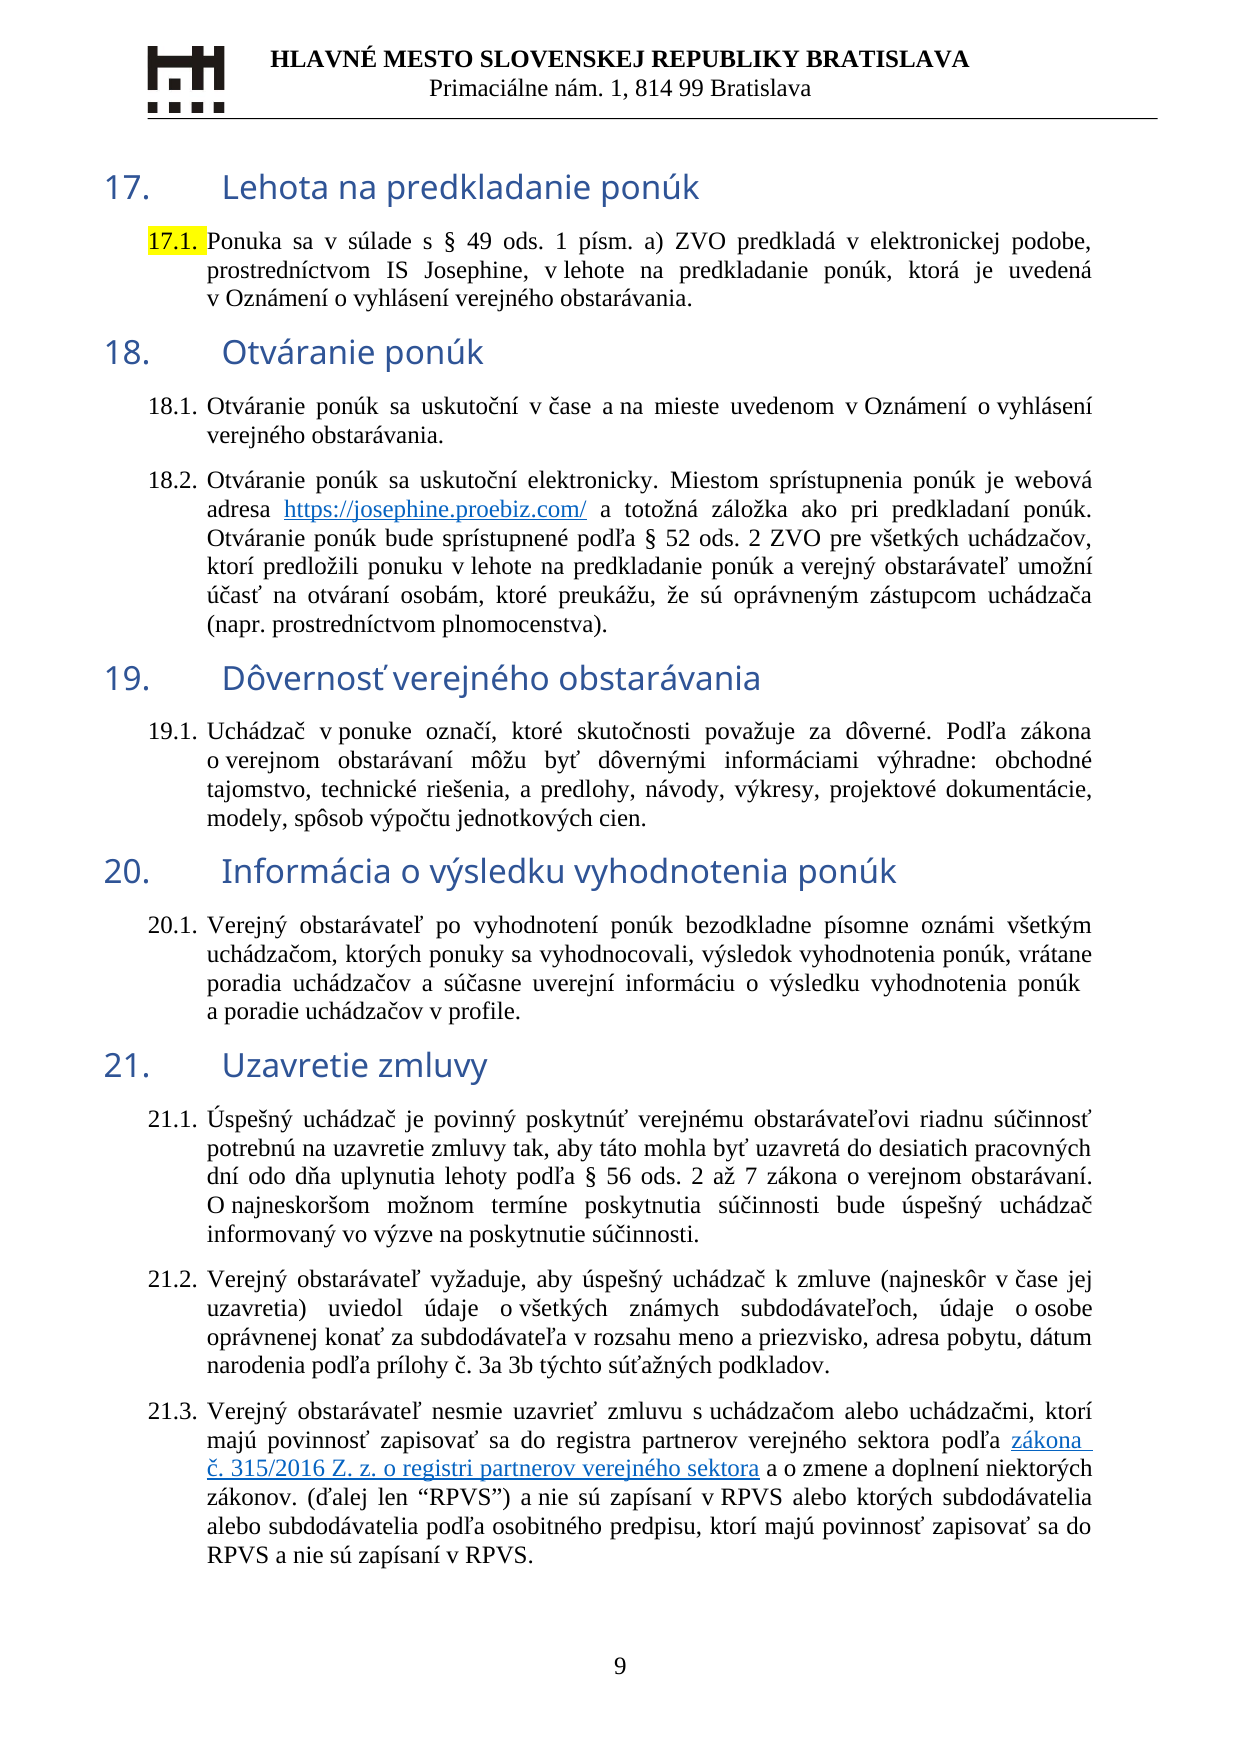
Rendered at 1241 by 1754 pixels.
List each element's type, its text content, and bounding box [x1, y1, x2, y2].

subtitle Otváranie ponúk [103, 329, 1093, 374]
list Verejný obstarávateľ vyžaduje, aby úspešný uchádzač k zmluve (najneskôr v čase jej uzavretia) uviedol údaje o všetkých známych subdodávateľoch, údaje o osobe oprávnenej konať za subdodávateľa v rozsahu meno a priezvisko, adresa pobytu, dátum narodenia podľa prílohy č. 3a 3b týchto súťažných podkladov. [148, 1264, 1093, 1379]
list Otváranie ponúk sa uskutoční v čase a na mieste uvedenom v Oznámení o vyhlásení verejného obstarávania. [148, 391, 1093, 448]
picture [147, 46, 225, 113]
subtitle Informácia o výsledku vyhodnotenia ponúk [103, 848, 1093, 893]
subtitle Lehota na predkladanie ponúk [103, 164, 1093, 209]
list Ponuka sa v súlade s § 49 ods. 1 písm. a) ZVO predkladá v elektronickej podobe, prostredníctvom IS Josephine, v lehote na predkladanie ponúk, ktorá je uvedená v Oznámení o vyhlásení verejného obstarávania. [148, 226, 1093, 312]
list Verejný obstarávateľ nesmie uzavrieť zmluvu s uchádzačom alebo uchádzačmi, ktorí majú povinnosť zapisovať sa do registra partnerov verejného sektora podľa zákona č. 315/2016 Z. z. o registri partnerov verejného sektora a o zmene a doplnení niektorých zákonov. (ďalej len “RPVS”) a nie sú zapísaní v RPVS alebo ktorých subdodávatelia alebo subdodávatelia podľa osobitného predpisu, ktorí majú povinnosť zapisovať sa do RPVS a nie sú zapísaní v RPVS. [148, 1396, 1093, 1568]
subtitle Dôvernosť verejného obstarávania [103, 654, 1093, 700]
list Otváranie ponúk sa uskutoční elektronicky. Miestom sprístupnenia ponúk je webová adresa https://josephine.proebiz.com/ a totožná záložka ako pri predkladaní ponúk. Otváranie ponúk bude sprístupnené podľa § 52 ods. 2 ZVO pre všetkých uchádzačov, ktorí predložili ponuku v lehote na predkladanie ponúk a verejný obstarávateľ umožní účasť na otváraní osobám, ktoré preukážu, že sú oprávneným zástupcom uchádzača (napr. prostredníctvom plnomocenstva). [148, 465, 1093, 638]
list Uchádzač v ponuke označí, ktoré skutočnosti považuje za dôverné. Podľa zákona o verejnom obstarávaní môžu byť dôvernými informáciami výhradne: obchodné tajomstvo, technické riešenia, a predlohy, návody, výkresy, projektové dokumentácie, modely, spôsob výpočtu jednotkových cien. [148, 716, 1093, 831]
subtitle Uzavretie zmluvy [103, 1042, 1093, 1087]
list Úspešný uchádzač je povinný poskytnúť verejnému obstarávateľovi riadnu súčinnosť potrebnú na uzavretie zmluvy tak, aby táto mohla byť uzavretá do desiatich pracovných dní odo dňa uplynutia lehoty podľa § 56 ods. 2 až 7 zákona o verejnom obstarávaní. O najneskoršom možnom termíne poskytnutia súčinnosti bude úspešný uchádzač informovaný vo výzve na poskytnutie súčinnosti. [148, 1104, 1093, 1248]
list Verejný obstarávateľ po vyhodnotení ponúk bezodkladne písomne oznámi všetkým uchádzačom, ktorých ponuky sa vyhodnocovali, výsledok vyhodnotenia ponúk, vrátane poradia uchádzačov a súčasne uverejní informáciu o výsledku vyhodnotenia ponúk a poradie uchádzačov v profile. [148, 910, 1093, 1025]
